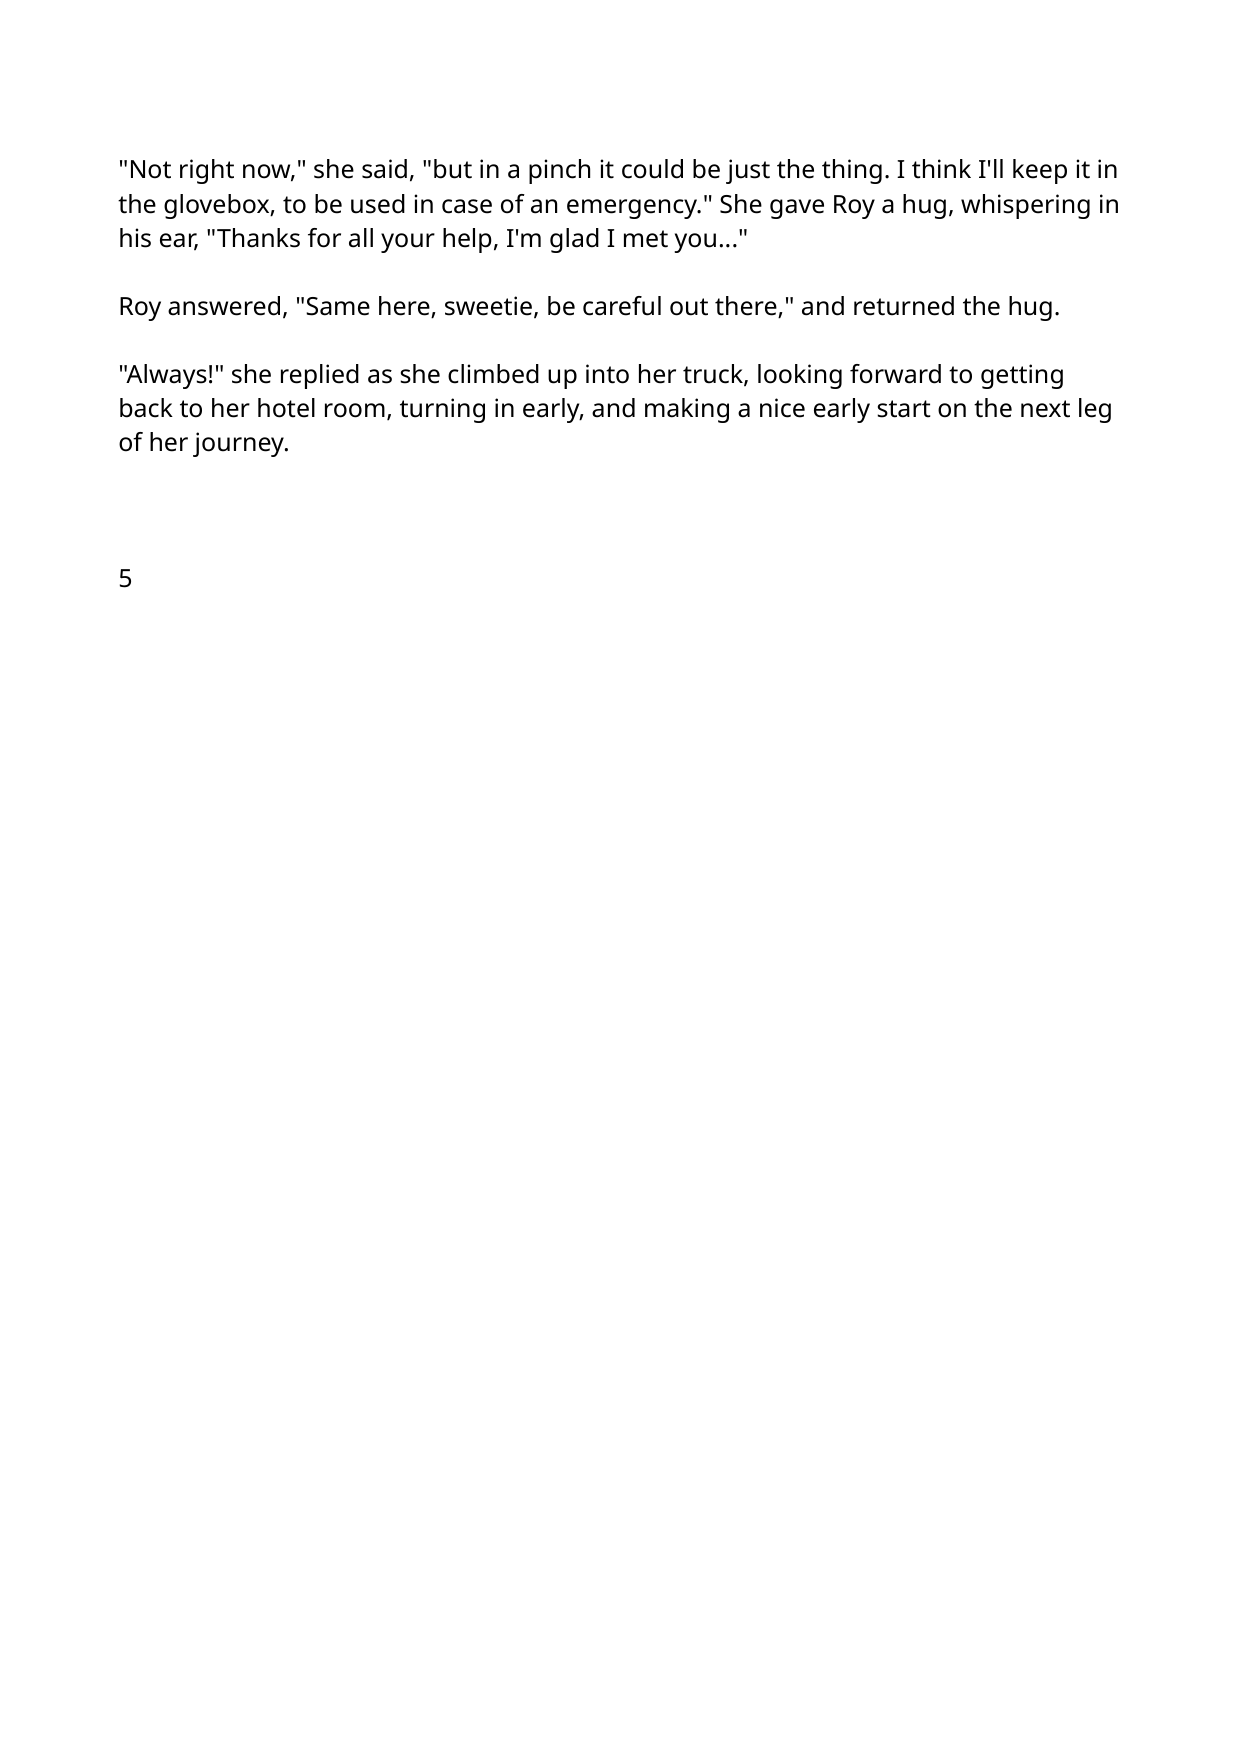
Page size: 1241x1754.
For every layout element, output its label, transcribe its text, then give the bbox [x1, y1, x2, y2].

text "Not right now," she said, "but in a pinch it could be just the thing. I think I'll keep it in the glovebox, to be used in case of an emergency." She gave Roy a hug, whispering in his ear, "Thanks for all your help, I'm glad I met you..." [118, 152, 1122, 254]
text "Always!" she replied as she climbed up into her truck, looking forward to getting back to her hotel room, turning in early, and making a nice early start on the next leg of her journey. [118, 357, 1122, 459]
text Roy answered, "Same here, sweetie, be careful out there," and returned the hug. [118, 288, 1122, 322]
text 5 [118, 561, 1122, 595]
